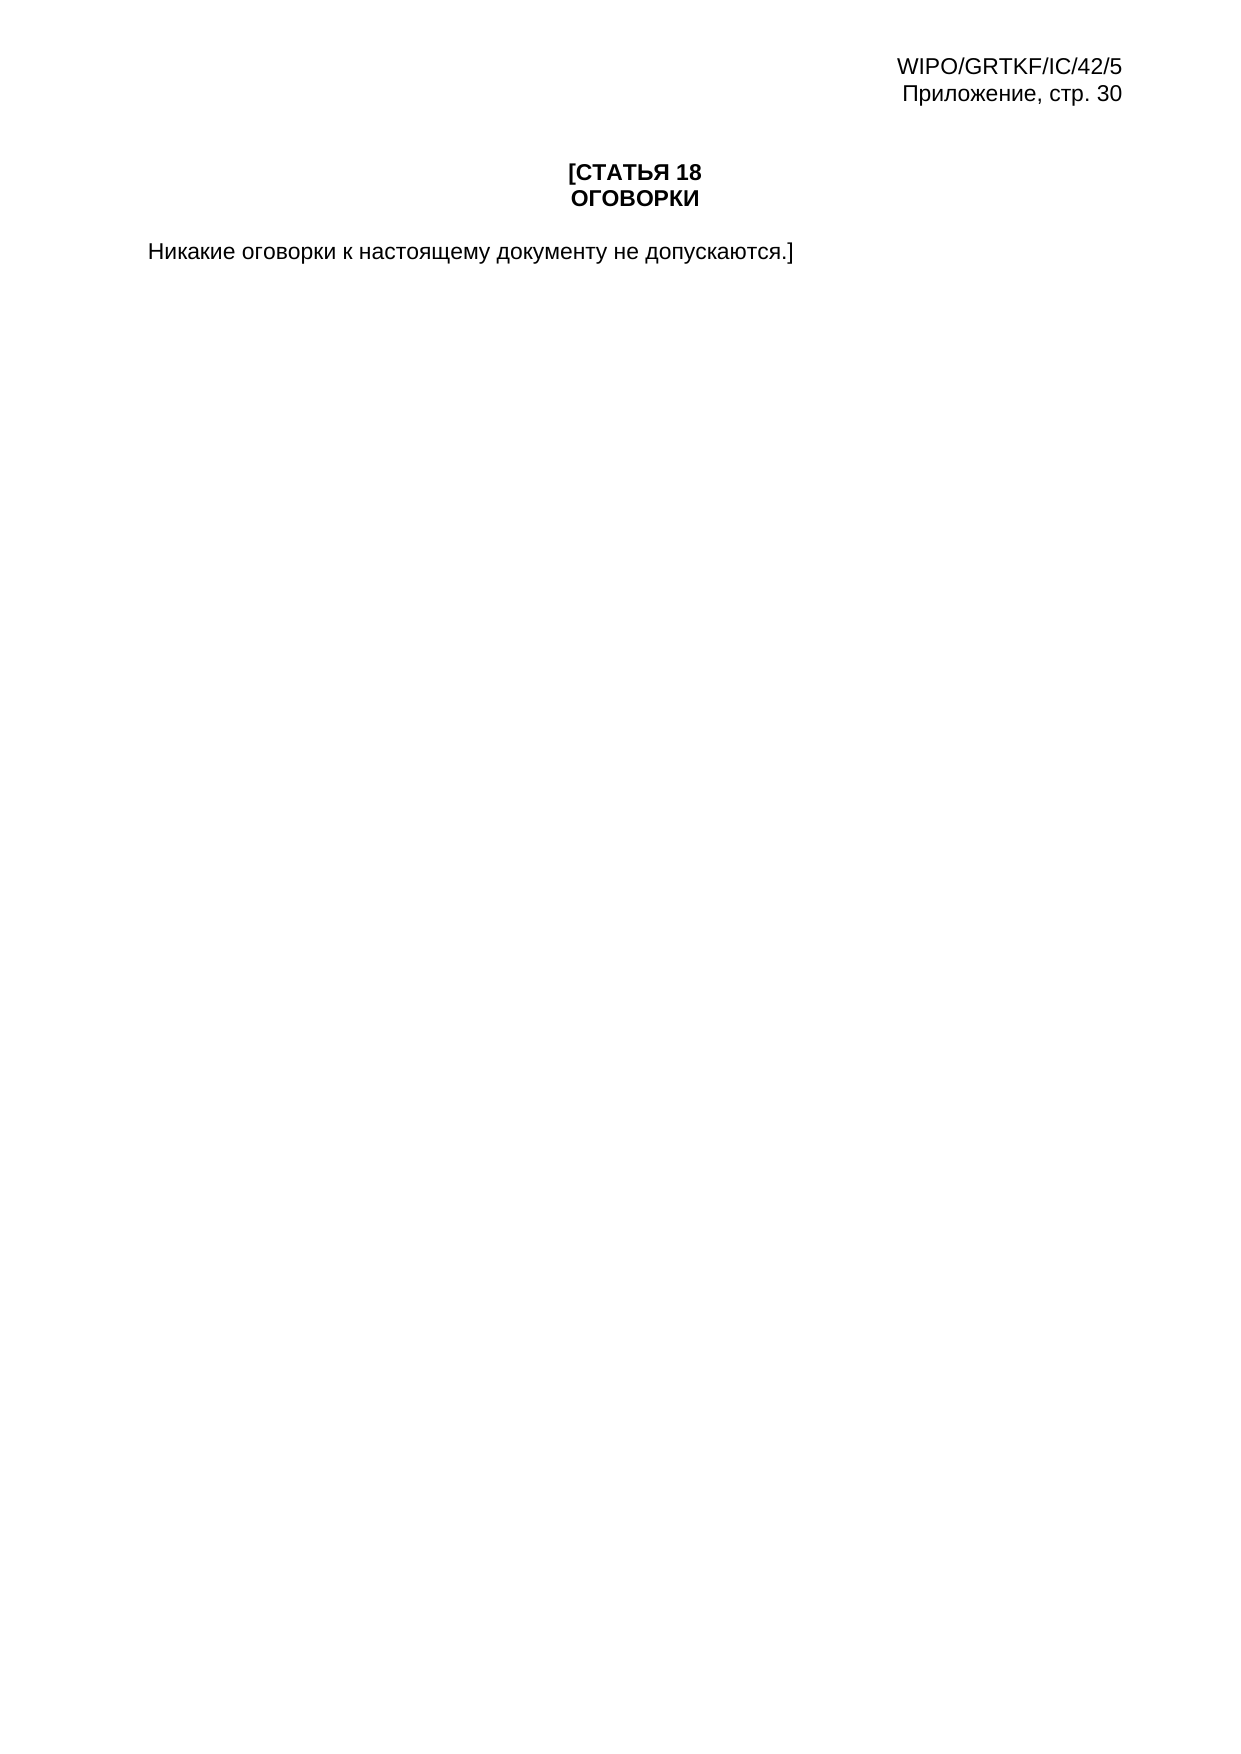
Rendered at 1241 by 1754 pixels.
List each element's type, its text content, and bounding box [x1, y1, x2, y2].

text [СТАТЬЯ 18 [148, 158, 1122, 185]
text Никакие оговорки к настоящему документу не допускаются.] [148, 238, 1122, 264]
text ОГОВОРКИ [148, 185, 1122, 211]
